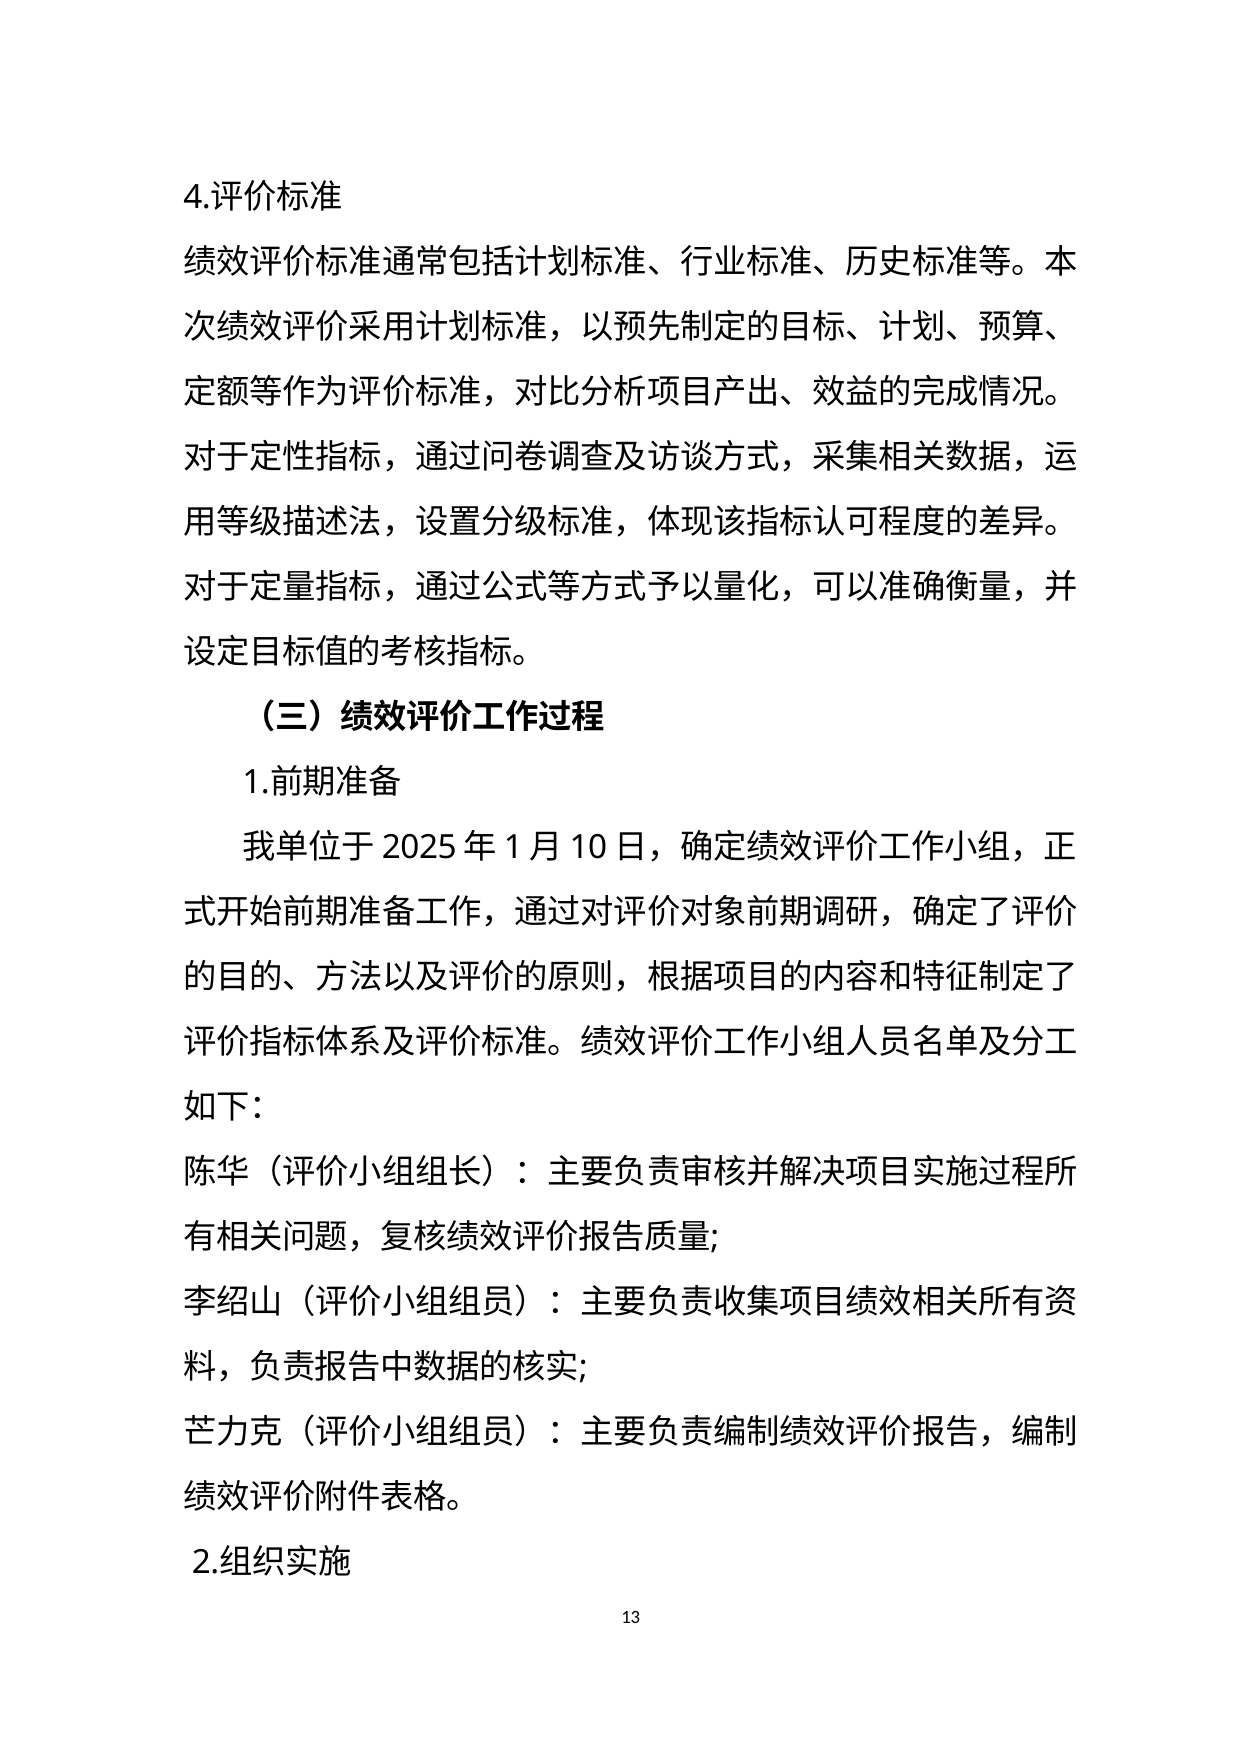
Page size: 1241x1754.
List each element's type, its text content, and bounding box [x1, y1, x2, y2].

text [183, 162, 1078, 682]
text （三）绩效评价工作过程 [183, 682, 1078, 747]
text 1.前期准备 [183, 747, 1078, 812]
text 我单位于2025年1月10日，确定绩效评价工作小组，正式开始前期准备工作，通过对评价对象前期调研，确定了评价的目的、方法以及评价的原则，根据项目的内容和特征制定了评价指标体系及评价标准。绩效评价工作小组人员名单及分工如下： 陈华（评价小组组长）：主要负责审核并解决项目实施过程所有相关问题，复核绩效评价报告质量; 李绍山（评价小组组员）：主要负责收集项目绩效相关所有资料，负责报告中数据的核实; 芒力克（评价小组组员）：主要负责编制绩效评价报告，编制绩效评价附件表格。 2.组织实施 [183, 812, 1078, 1592]
